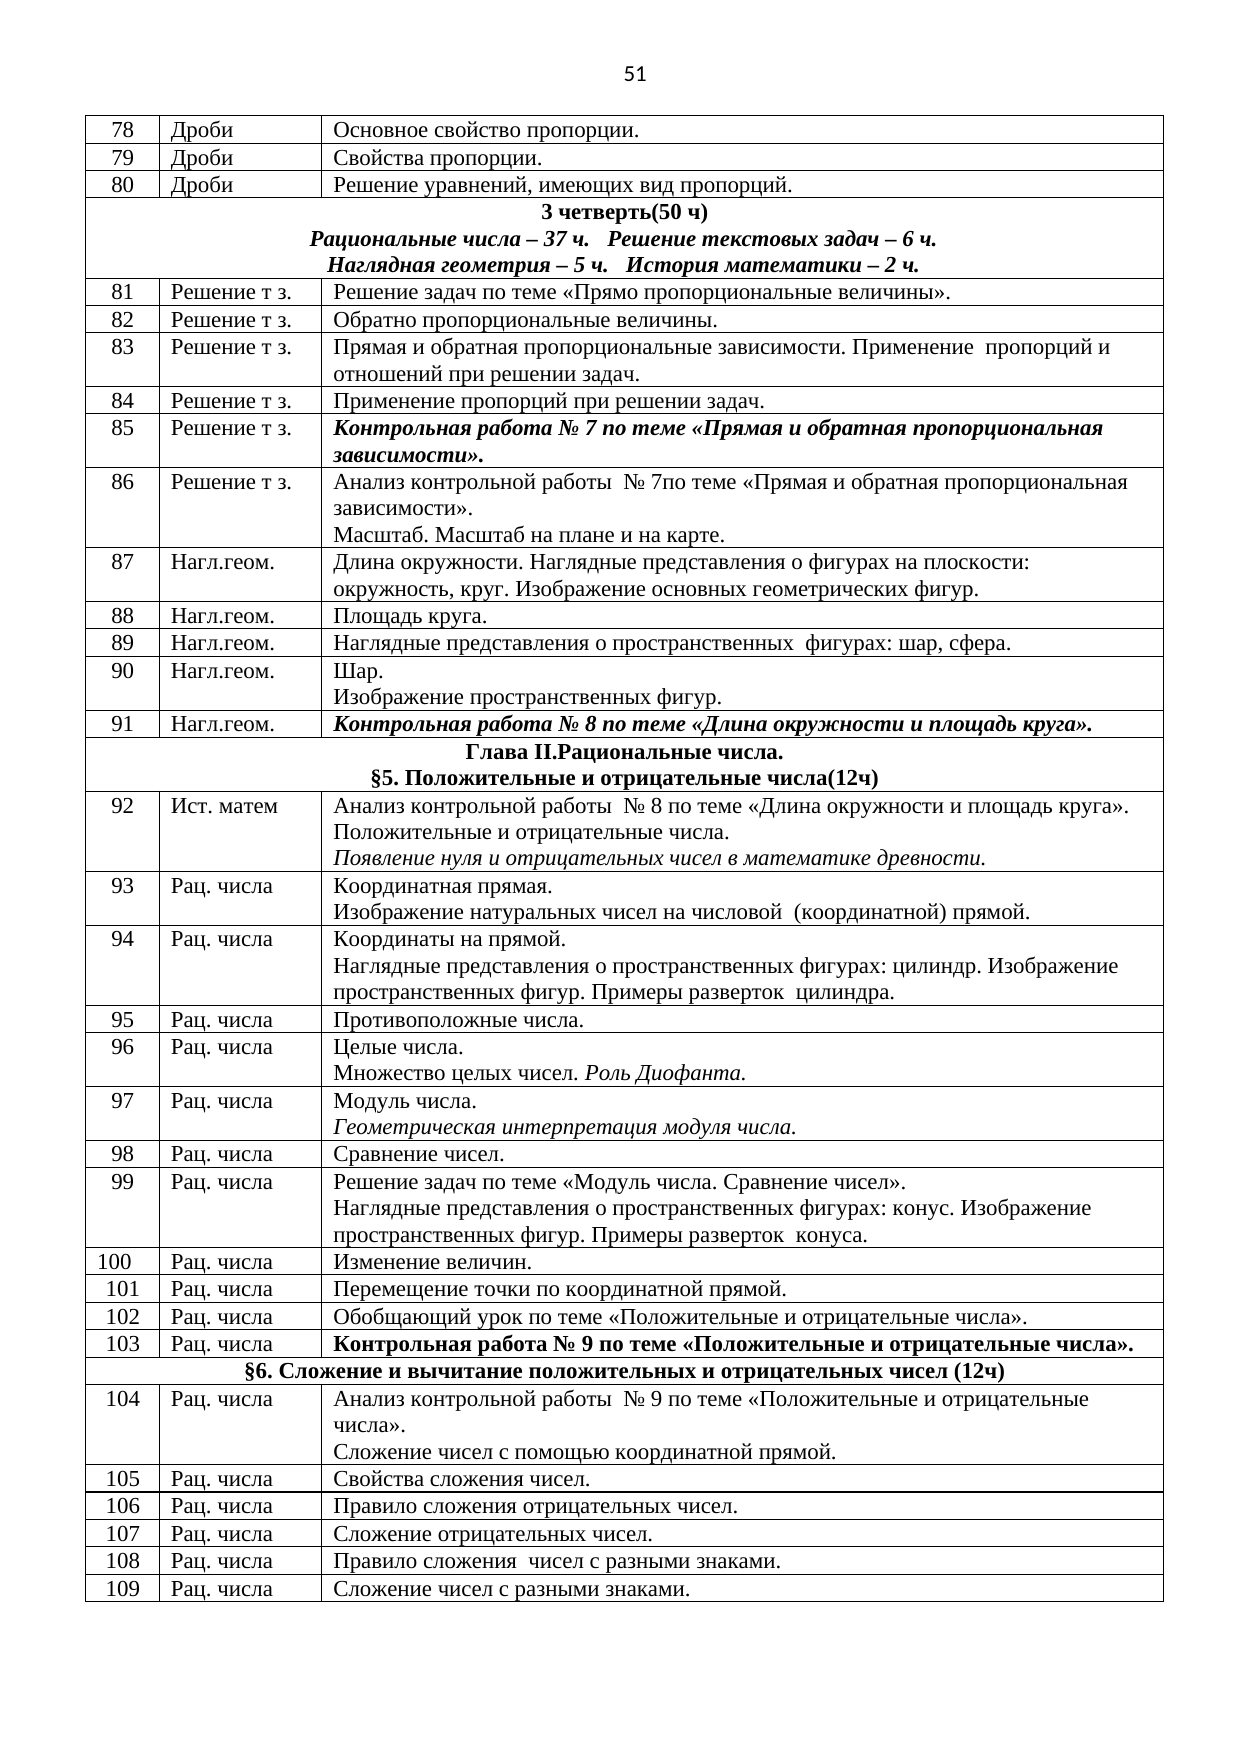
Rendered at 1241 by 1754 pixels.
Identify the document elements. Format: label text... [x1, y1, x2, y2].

table_cell Правило сложения отрицательных чисел. [322, 1493, 1163, 1519]
table_cell Рац. числа [160, 1303, 321, 1329]
table_cell Рац. числа [160, 1493, 321, 1519]
table_cell Сравнение чисел. [322, 1141, 1163, 1167]
table_cell 81 [86, 279, 159, 305]
table_cell Правило сложения чисел с разными знаками. [322, 1547, 1163, 1574]
table_cell 103 [86, 1330, 159, 1357]
table_cell Перемещение точки по координатной прямой. [322, 1275, 1163, 1302]
table_cell 105 [86, 1465, 159, 1491]
table_cell 109 [86, 1575, 159, 1601]
table_cell 93 [86, 872, 159, 924]
table_cell Изменение величин. [322, 1248, 1163, 1274]
table_cell 99 [86, 1168, 159, 1247]
table_cell 88 [86, 602, 159, 628]
table_cell 87 [86, 548, 159, 601]
table_cell Прямая и обратная пропорциональные зависимости. Применение пропорций и отношений при решении задач. [322, 333, 1163, 386]
table_cell Обратно пропорциональные величины. [322, 306, 1163, 332]
table_cell Рац. числа [160, 1087, 321, 1139]
table_cell 92 [86, 792, 159, 871]
table_cell 86 [86, 468, 159, 547]
table_cell Решение т з. [160, 306, 321, 332]
table_cell Координатная прямая. Изображение натуральных чисел на числовой (координатной) прямой. [322, 872, 1163, 924]
table_cell Модуль числа. Геометрическая интерпретация модуля числа. [322, 1087, 1163, 1139]
table_cell 96 [86, 1033, 159, 1086]
table_cell Рац. числа [160, 1006, 321, 1032]
table_cell 107 [86, 1520, 159, 1546]
table_cell Противоположные числа. [322, 1006, 1163, 1032]
table_cell 80 [86, 171, 159, 197]
table_cell Ист. матем [160, 792, 321, 871]
table_cell Решение т з. [160, 279, 321, 305]
table_cell Контрольная работа № 9 по теме «Положительные и отрицательные числа». [322, 1330, 1163, 1357]
table_cell Целые числа. Множество целых чисел. Роль Диофанта. [322, 1033, 1163, 1086]
table_cell Решение т з. [160, 387, 321, 413]
table_cell Нагл.геом. [160, 657, 321, 709]
table_cell Рац. числа [160, 1465, 321, 1491]
table_cell 85 [86, 414, 159, 467]
table_cell Применение пропорций при решении задач. [322, 387, 1163, 413]
table_cell Рац. числа [160, 1547, 321, 1574]
table_cell Сложение отрицательных чисел. [322, 1520, 1163, 1546]
table_cell 91 [86, 711, 159, 737]
table_cell Анализ контрольной работы № 7по теме «Прямая и обратная пропорциональная зависимости». Масштаб. Масштаб на плане и на карте. [322, 468, 1163, 547]
table_cell Рац. числа [160, 1520, 321, 1546]
table_cell 94 [86, 926, 159, 1004]
table_cell Решение т з. [160, 333, 321, 386]
table_cell 84 [86, 387, 159, 413]
table_cell 100 [86, 1248, 159, 1274]
table_cell Рац. числа [160, 1248, 321, 1274]
table_cell Анализ контрольной работы № 9 по теме «Положительные и отрицательные числа». Сложение чисел с помощью координатной прямой. [322, 1385, 1163, 1464]
table_cell Решение уравнений, имеющих вид пропорций. [322, 171, 1163, 197]
table_cell Площадь круга. [322, 602, 1163, 628]
table_cell Нагл.геом. [160, 602, 321, 628]
table_cell 90 [86, 657, 159, 709]
table_cell 78 [86, 116, 159, 142]
table_cell Свойства сложения чисел. [322, 1465, 1163, 1491]
table_cell Глава II.Рациональные числа. §5. Положительные и отрицательные числа(12ч) [86, 738, 1163, 791]
table_cell Сложение чисел с разными знаками. [322, 1575, 1163, 1601]
table_cell Наглядные представления о пространственных фигурах: шар, сфера. [322, 629, 1163, 656]
table_cell Рац. числа [160, 1385, 321, 1464]
table_cell 89 [86, 629, 159, 656]
table_cell Дроби [160, 171, 321, 197]
table_cell 104 [86, 1385, 159, 1464]
table_cell Анализ контрольной работы № 8 по теме «Длина окружности и площадь круга». Положительные и отрицательные числа. Появление нуля и отрицательных чисел в математике древности. [322, 792, 1163, 871]
table_cell 83 [86, 333, 159, 386]
table_cell Рац. числа [160, 1141, 321, 1167]
table_cell Нагл.геом. [160, 711, 321, 737]
table_cell 3 четверть(50 ч) Рациональные числа – 37 ч. Решение текстовых задач – 6 ч. Наглядная геометрия – 5 ч. История математики – 2 ч. [86, 198, 1163, 277]
table_cell Решение задач по теме «Прямо пропорциональные величины». [322, 279, 1163, 305]
table_cell Дроби [160, 116, 321, 142]
table_cell 98 [86, 1141, 159, 1167]
table_cell Решение т з. [160, 468, 321, 547]
table_cell Нагл.геом. [160, 629, 321, 656]
table_cell Решение т з. [160, 414, 321, 467]
table_cell Свойства пропорции. [322, 144, 1163, 170]
table_cell Решение задач по теме «Модуль числа. Сравнение чисел». Наглядные представления о пространственных фигурах: конус. Изображение пространственных фигур. Примеры разверток конуса. [322, 1168, 1163, 1247]
table_cell Дроби [160, 144, 321, 170]
table_cell 108 [86, 1547, 159, 1574]
table_cell 106 [86, 1493, 159, 1519]
table_cell Шар. Изображение пространственных фигур. [322, 657, 1163, 709]
table_cell Координаты на прямой. Наглядные представления о пространственных фигурах: цилиндр. Изображение пространственных фигур. Примеры разверток цилиндра. [322, 926, 1163, 1004]
table_cell 79 [86, 144, 159, 170]
table_cell Рац. числа [160, 1575, 321, 1601]
table_cell 101 [86, 1275, 159, 1302]
table_cell Рац. числа [160, 1275, 321, 1302]
table_cell Рац. числа [160, 1033, 321, 1086]
table_cell §6. Сложение и вычитание положительных и отрицательных чисел (12ч) [86, 1358, 1163, 1384]
table_cell 102 [86, 1303, 159, 1329]
table_cell Рац. числа [160, 1330, 321, 1357]
table_cell Рац. числа [160, 872, 321, 924]
table_cell Контрольная работа № 8 по теме «Длина окружности и площадь круга». [322, 711, 1163, 737]
table_cell Обобщающий урок по теме «Положительные и отрицательные числа». [322, 1303, 1163, 1329]
table_cell 97 [86, 1087, 159, 1139]
table_cell Нагл.геом. [160, 548, 321, 601]
table_cell 95 [86, 1006, 159, 1032]
table_cell Рац. числа [160, 1168, 321, 1247]
table_cell Контрольная работа № 7 по теме «Прямая и обратная пропорциональная зависимости». [322, 414, 1163, 467]
table_cell Основное свойство пропорции. [322, 116, 1163, 142]
table_cell Рац. числа [160, 926, 321, 1004]
table_cell 82 [86, 306, 159, 332]
table_cell Длина окружности. Наглядные представления о фигурах на плоскости: окружность, круг. Изображение основных геометрических фигур. [322, 548, 1163, 601]
